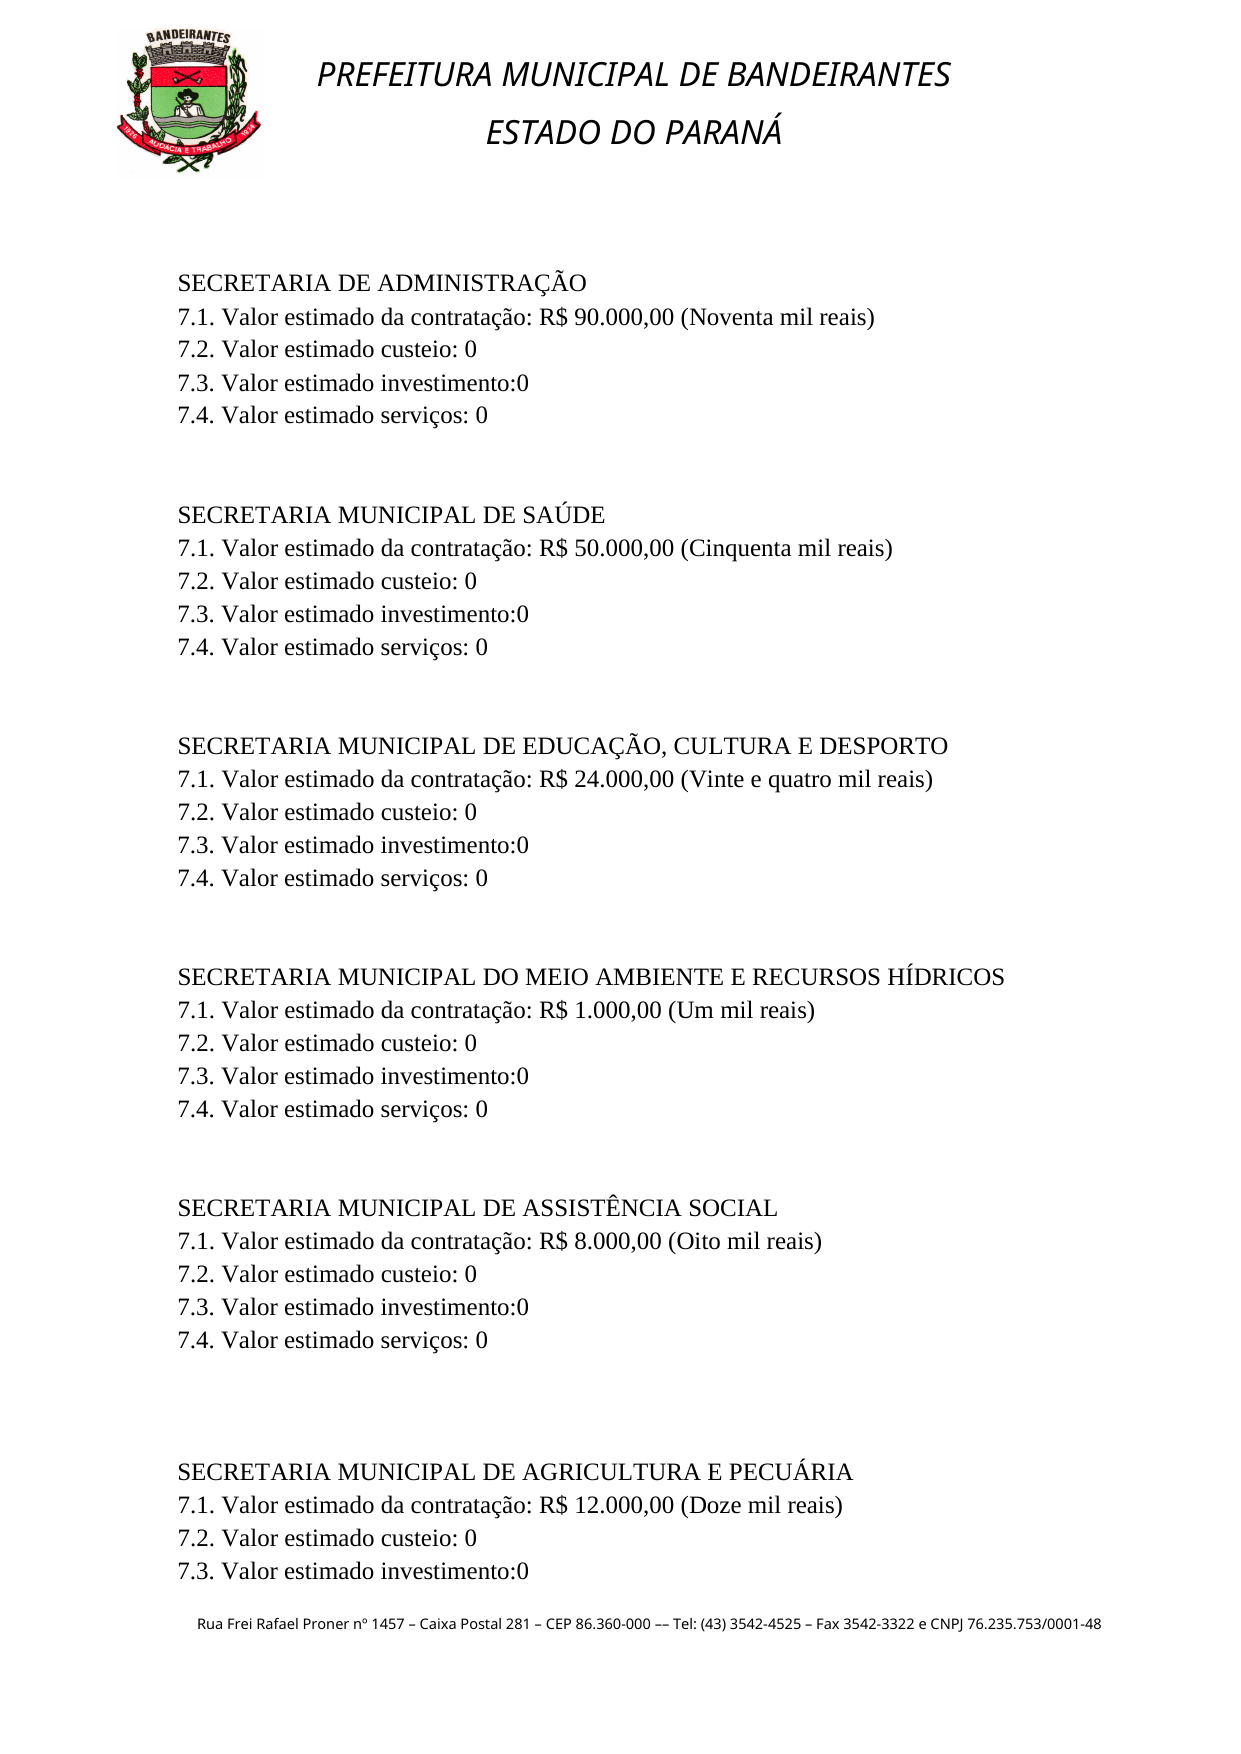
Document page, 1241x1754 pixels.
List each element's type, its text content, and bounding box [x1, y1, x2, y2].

text 7.2. Valor estimado custeio: 0 [177, 1523, 1152, 1552]
text 7.1. Valor estimado da contratação: R$ 8.000,00 (Oito mil reais) [177, 1226, 1152, 1255]
text SECRETARIA MUNICIPAL DO MEIO AMBIENTE E RECURSOS HÍDRICOS [177, 962, 1152, 991]
text 7.3. Valor estimado investimento:0 [177, 599, 1152, 627]
text 7.2. Valor estimado custeio: 0 [177, 566, 1152, 594]
text 7.2. Valor estimado custeio: 0 [177, 797, 1152, 826]
text 7.4. Valor estimado serviços: 0 [177, 1094, 1152, 1123]
picture [115, 28, 263, 180]
text SECRETARIA MUNICIPAL DE EDUCAÇÃO, CULTURA E DESPORTO [177, 731, 1152, 759]
text 7.4. Valor estimado serviços: 0 [177, 1325, 1152, 1354]
text 7.3. Valor estimado investimento:0 [177, 1061, 1152, 1090]
text 7.3. Valor estimado investimento:0 [177, 368, 1152, 396]
text 7.1. Valor estimado da contratação: R$ 24.000,00 (Vinte e quatro mil reais) [177, 764, 1152, 793]
text 7.3. Valor estimado investimento:0 [177, 1556, 1152, 1585]
text SECRETARIA MUNICIPAL DE SAÚDE [177, 500, 1152, 528]
text SECRETARIA MUNICIPAL DE ASSISTÊNCIA SOCIAL [177, 1193, 1152, 1222]
text 7.3. Valor estimado investimento:0 [177, 1292, 1152, 1321]
text 7.4. Valor estimado serviços: 0 [177, 863, 1152, 892]
text 7.1. Valor estimado da contratação: R$ 90.000,00 (Noventa mil reais) [177, 302, 1152, 330]
text 7.2. Valor estimado custeio: 0 [177, 1028, 1152, 1057]
text 7.2. Valor estimado custeio: 0 [177, 1259, 1152, 1288]
text 7.4. Valor estimado serviços: 0 [177, 632, 1152, 661]
text 7.3. Valor estimado investimento:0 [177, 830, 1152, 859]
text SECRETARIA MUNICIPAL DE AGRICULTURA E PECUÁRIA [177, 1457, 1152, 1486]
text 7.1. Valor estimado da contratação: R$ 12.000,00 (Doze mil reais) [177, 1490, 1152, 1519]
text 7.2. Valor estimado custeio: 0 [177, 334, 1152, 363]
text 7.1. Valor estimado da contratação: R$ 50.000,00 (Cinquenta mil reais) [177, 533, 1152, 561]
text 7.1. Valor estimado da contratação: R$ 1.000,00 (Um mil reais) [177, 995, 1152, 1024]
text 7.4. Valor estimado serviços: 0 [177, 401, 1152, 429]
text SECRETARIA DE ADMINISTRAÇÃO [177, 268, 1152, 297]
